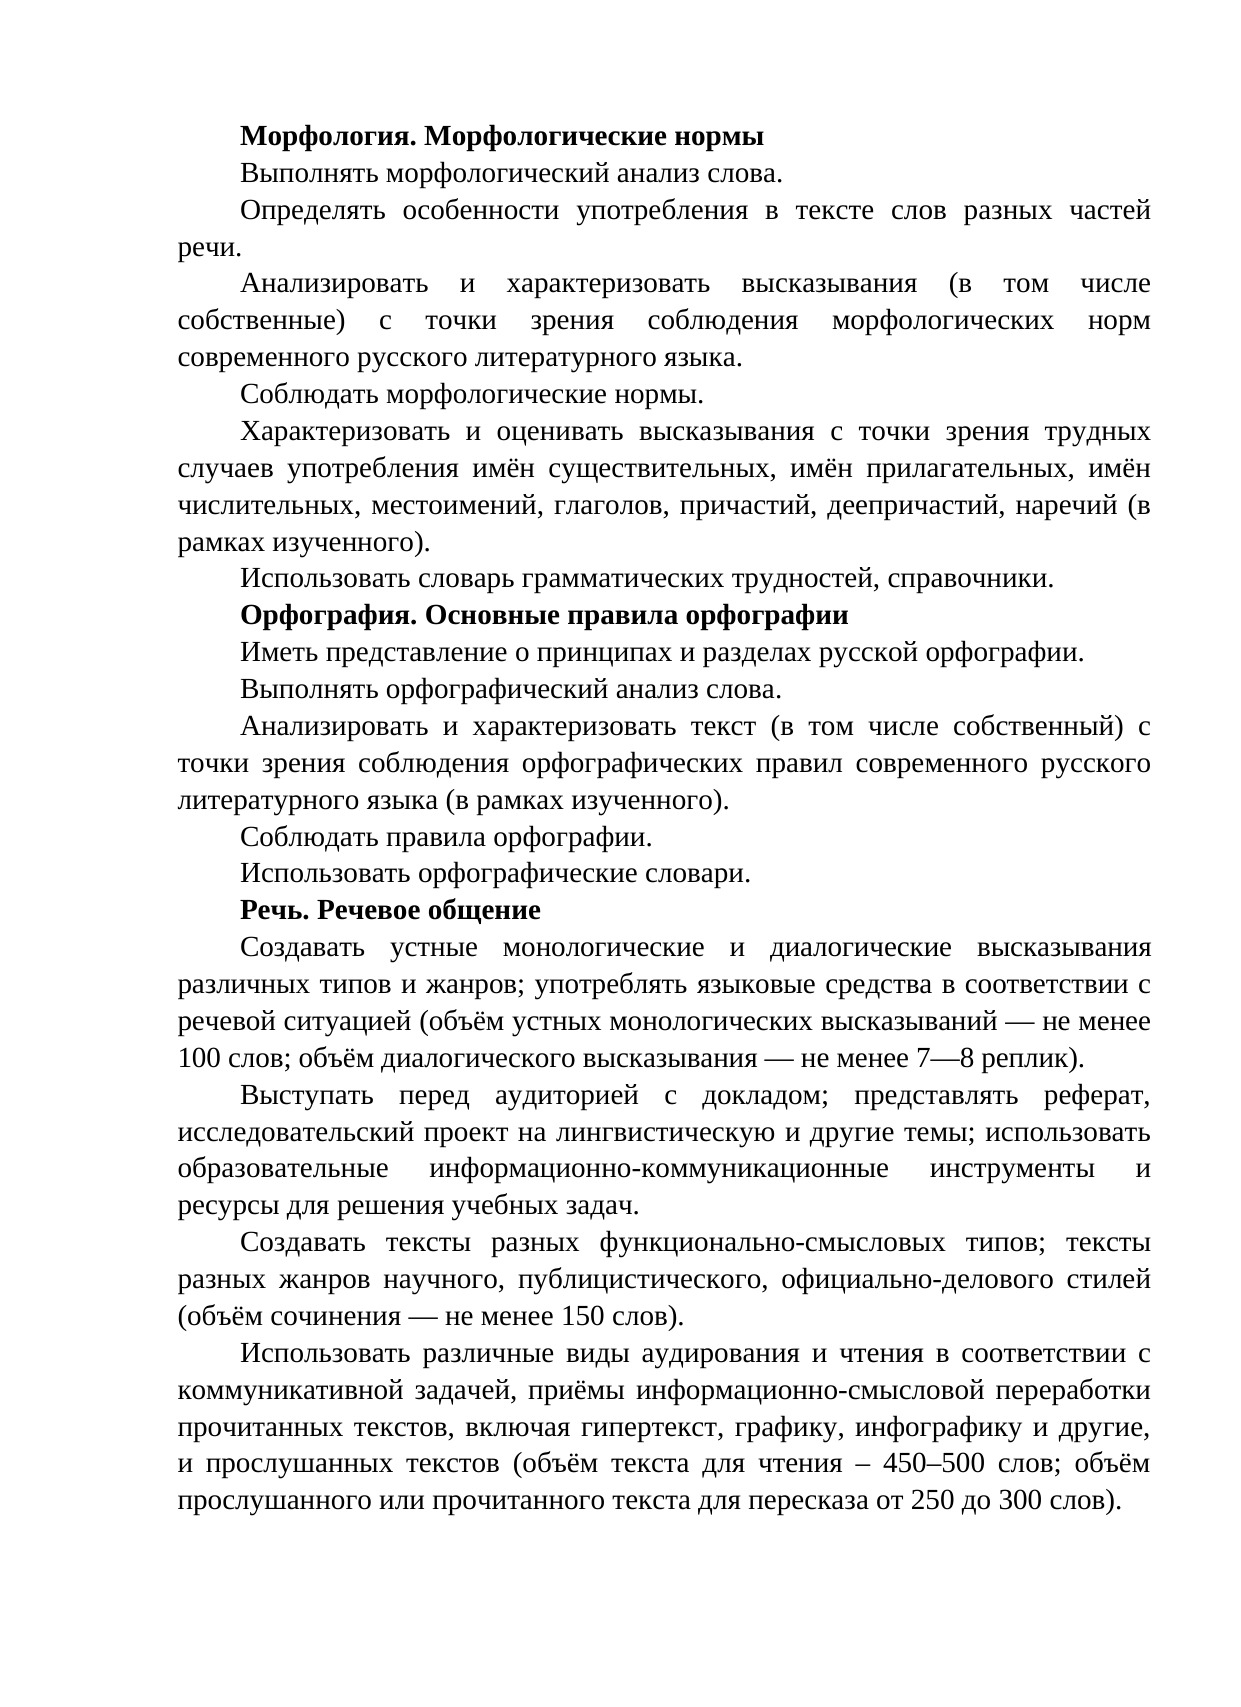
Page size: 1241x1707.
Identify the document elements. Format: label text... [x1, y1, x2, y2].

text Выступать перед аудиторией с докладом; представлять реферат, исследовательский проект на лингвистическую и другие темы; использовать образовательные информационно-коммуникационные инструменты и ресурсы для решения учебных задач. [177, 1077, 1152, 1221]
text Характеризовать и оценивать высказывания с точки зрения трудных случаев употребления имён существительных, имён прилагательных, имён числительных, местоимений, глаголов, причастий, деепричастий, наречий (в рамках изученного). [177, 413, 1152, 557]
text Орфография. Основные правила орфографии [177, 597, 1152, 631]
text Использовать словарь грамматических трудностей, справочники. [177, 561, 1152, 594]
text Выполнять орфографический анализ слова. [177, 671, 1152, 705]
text Иметь представление о принципах и разделах русской орфографии. [177, 634, 1152, 668]
text Использовать различные виды аудирования и чтения в соответствии с коммуникативной задачей, приёмы информационно-смысловой переработки прочитанных текстов, включая гипертекст, графику, инфографику и другие, и прослушанных текстов (объём текста для чтения – 450–500 слов; объём прослушанного или прочитанного текста для пересказа от 250 до 300 слов). [177, 1335, 1152, 1516]
text Соблюдать правила орфографии. [177, 819, 1152, 852]
text Определять особенности употребления в тексте слов разных частей речи. [177, 192, 1152, 262]
text Создавать устные монологические и диалогические высказывания различных типов и жанров; употреблять языковые средства в соответствии с речевой ситуацией (объём устных монологических высказываний — не менее 100 слов; объём диалогического высказывания — не менее 7—8 реплик). [177, 929, 1152, 1073]
text Речь. Речевое общение [177, 892, 1152, 926]
text Выполнять морфологический анализ слова. [177, 155, 1152, 188]
text Использовать орфографические словари. [177, 856, 1152, 889]
text Анализировать и характеризовать высказывания (в том числе собственные) с точки зрения соблюдения морфологических норм современного русского литературного языка. [177, 266, 1152, 373]
text Морфология. Морфологические нормы [177, 118, 1152, 152]
text Соблюдать морфологические нормы. [177, 376, 1152, 410]
text Анализировать и характеризовать текст (в том числе собственный) с точки зрения соблюдения орфографических правил современного русского литературного языка (в рамках изученного). [177, 708, 1152, 815]
text Создавать тексты разных функционально-смысловых типов; тексты разных жанров научного, публицистического, официально-делового стилей (объём сочинения — не менее 150 слов). [177, 1224, 1152, 1332]
